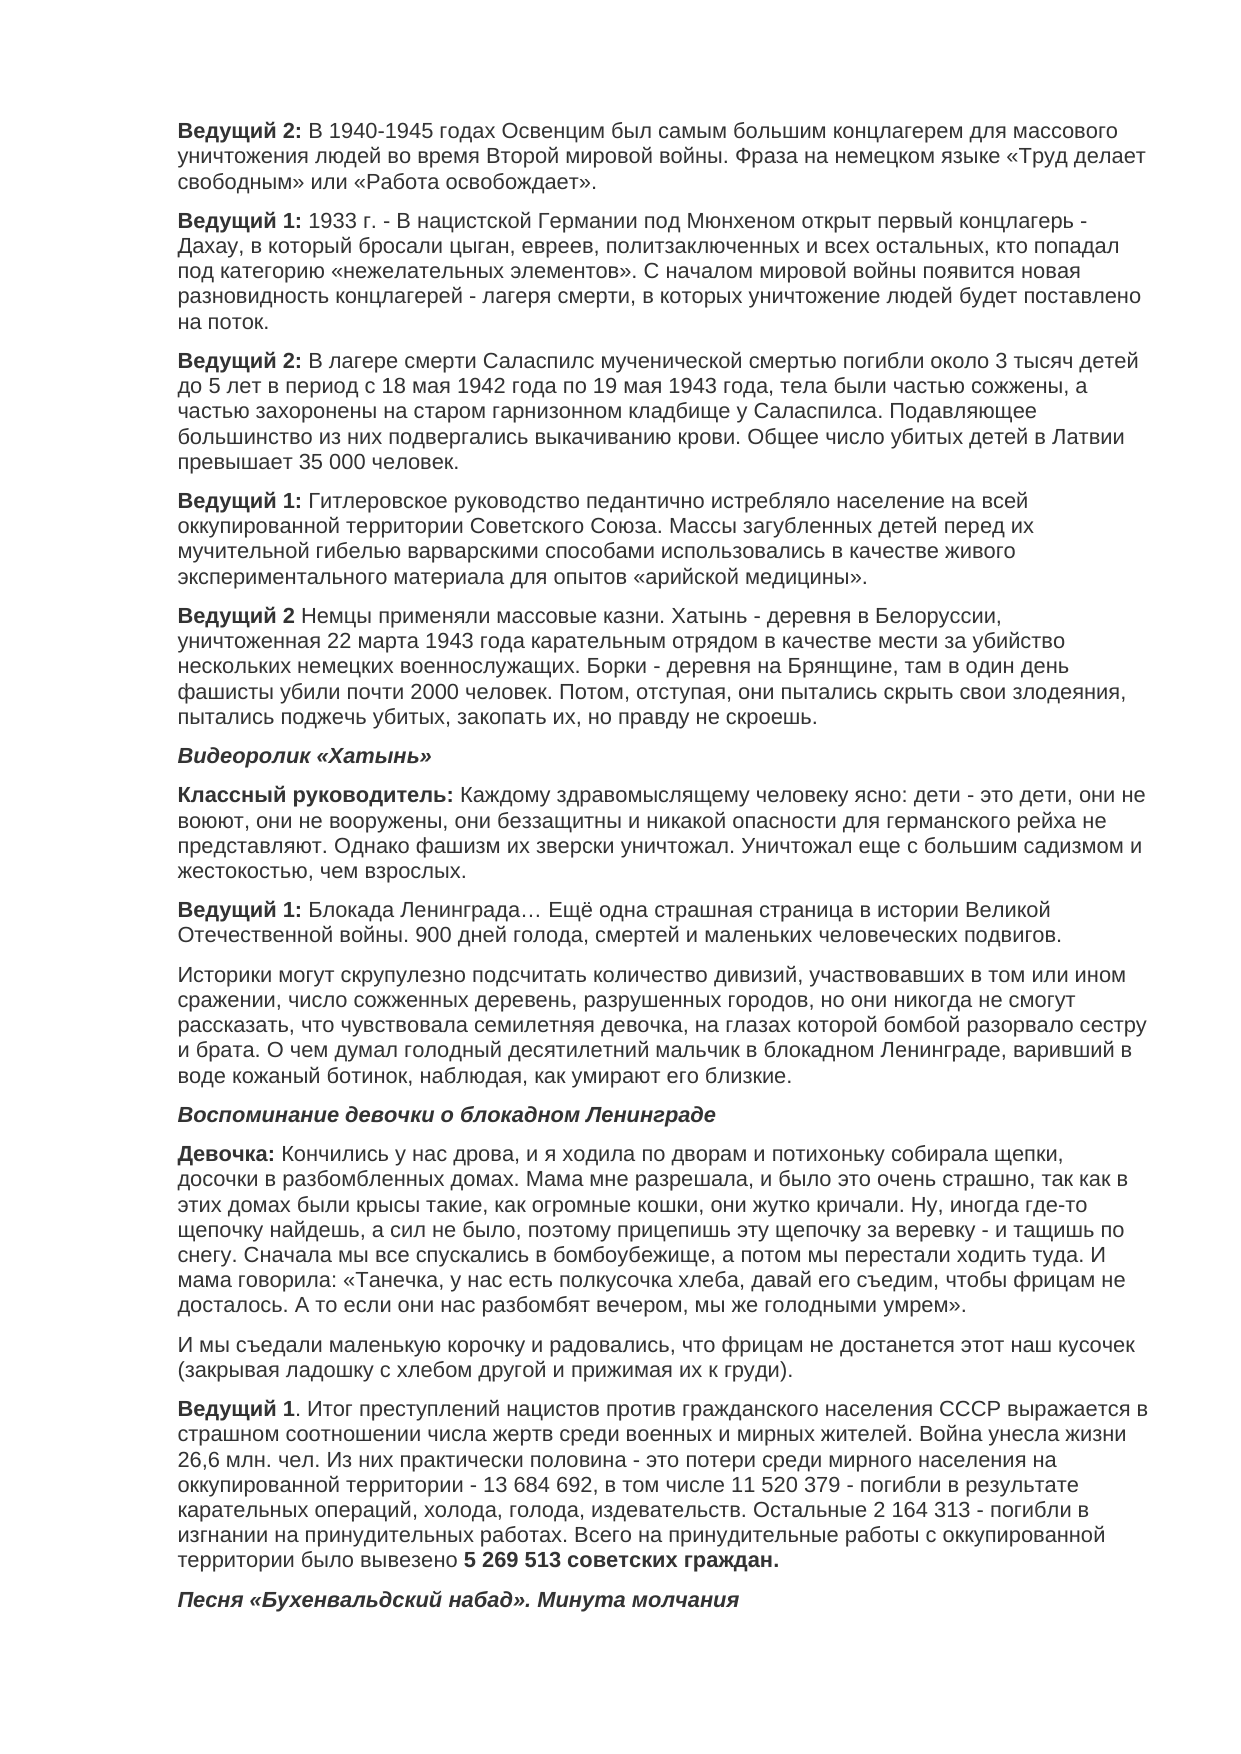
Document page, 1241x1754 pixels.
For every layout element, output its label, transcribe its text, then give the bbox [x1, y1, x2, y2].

text Классный руководитель: Каждому здравомыслящему человеку ясно: дети - это дети, они не воюют, они не вооружены, они беззащитны и никакой опасности для германского рейха не представляют. Однако фашизм их зверски уничтожал. Уничтожал еще с большим садизмом и жестокостью, чем взрослых. [177, 782, 1152, 883]
text Ведущий 1: Гитлеровское руководство педантично истребляло население на всей оккупированной территории Советского Союза. Массы загубленных детей перед их мучительной гибелью варварскими способами использовались в качестве живого экспериментального материала для опытов «арийской медицины». [177, 488, 1152, 589]
text Ведущий 1: Блокада Ленинграда… Ещё одна страшная страница в истории Великой Отечественной войны. 900 дней голода, смертей и маленьких человеческих подвигов. [177, 897, 1152, 948]
text Ведущий 2: В 1940-1945 годах Освенцим был самым большим концлагерем для массового уничтожения людей во время Второй мировой войны. Фраза на немецком языке «Труд делает свободным» или «Работа освобождает». [177, 118, 1152, 194]
text Ведущий 2: В лагере смерти Саласпилс мученической смертью погибли около 3 тысяч детей до 5 лет в период с 18 мая 1942 года по 19 мая 1943 года, тела были частью сожжены, а частью захоронены на старом гарнизонном кладбище у Саласпилса. Подавляющее большинство из них подвергались выкачиванию крови. Общее число убитых детей в Латвии превышает 35 000 человек. [177, 348, 1152, 474]
text Воспоминание девочки о блокадном Ленинграде [177, 1102, 1152, 1127]
text Ведущий 1: 1933 г. - В нацистской Германии под Мюнхеном открыт первый концлагерь - Дахау, в который бросали цыган, евреев, политзаключенных и всех остальных, кто попадал под категорию «нежелательных элементов». С началом мировой войны появится новая разновидность концлагерей - лагеря смерти, в которых уничтожение людей будет поставлено на поток. [177, 208, 1152, 334]
text И мы съедали маленькую корочку и радовались, что фрицам не достанется этот наш кусочек (закрывая ладошку с хлебом другой и прижимая их к груди). [177, 1332, 1152, 1382]
text Девочка: Кончились у нас дрова, и я ходила по дворам и потихоньку собирала щепки, досочки в разбомбленных домах. Мама мне разрешала, и было это очень страшно, так как в этих домах были крысы такие, как огромные кошки, они жутко кричали. Ну, иногда где-то щепочку найдешь, а сил не было, поэтому прицепишь эту щепочку за веревку - и тащишь по снегу. Сначала мы все спускались в бомбоубежище, а потом мы перестали ходить туда. И мама говорила: «Танечка, у нас есть полкусочка хлеба, давай его съедим, чтобы фрицам не досталось. А то если они нас разбомбят вечером, мы же голодными умрем». [177, 1141, 1152, 1317]
text Песня «Бухенвальдский набад». Минута молчания [177, 1587, 1152, 1612]
text Историки могут скрупулезно подсчитать количество дивизий, участвовавших в том или ином сражении, число сожженных деревень, разрушенных городов, но они никогда не смогут рассказать, что чувствовала семилетняя девочка, на глазах которой бомбой разорвало сестру и брата. О чем думал голодный десятилетний мальчик в блокадном Ленинграде, варивший в воде кожаный ботинок, наблюдая, как умирают его близкие. [177, 962, 1152, 1088]
text Ведущий 2 Немцы применяли массовые казни. Хатынь - деревня в Белоруссии, уничтоженная 22 марта 1943 года карательным отрядом в качестве мести за убийство нескольких немецких военнослужащих. Борки - деревня на Брянщине, там в один день фашисты убили почти 2000 человек. Потом, отступая, они пытались скрыть свои злодеяния, пытались поджечь убитых, закопать их, но правду не скроешь. [177, 603, 1152, 729]
text Видеоролик «Хатынь» [177, 743, 1152, 768]
text Ведущий 1. Итог преступлений нацистов против гражданского населения СССР выражается в страшном соотношении числа жертв среди военных и мирных жителей. Война унесла жизни 26,6 млн. чел. Из них практически половина - это потери среди мирного населения на оккупированной территории - 13 684 692, в том числе 11 520 379 - погибли в результате карательных операций, холода, голода, издевательств. Остальные 2 164 313 - погибли в изгнании на принудительных работах. Всего на принудительные работы с оккупированной территории было вывезено 5 269 513 советских граждан. [177, 1396, 1152, 1572]
